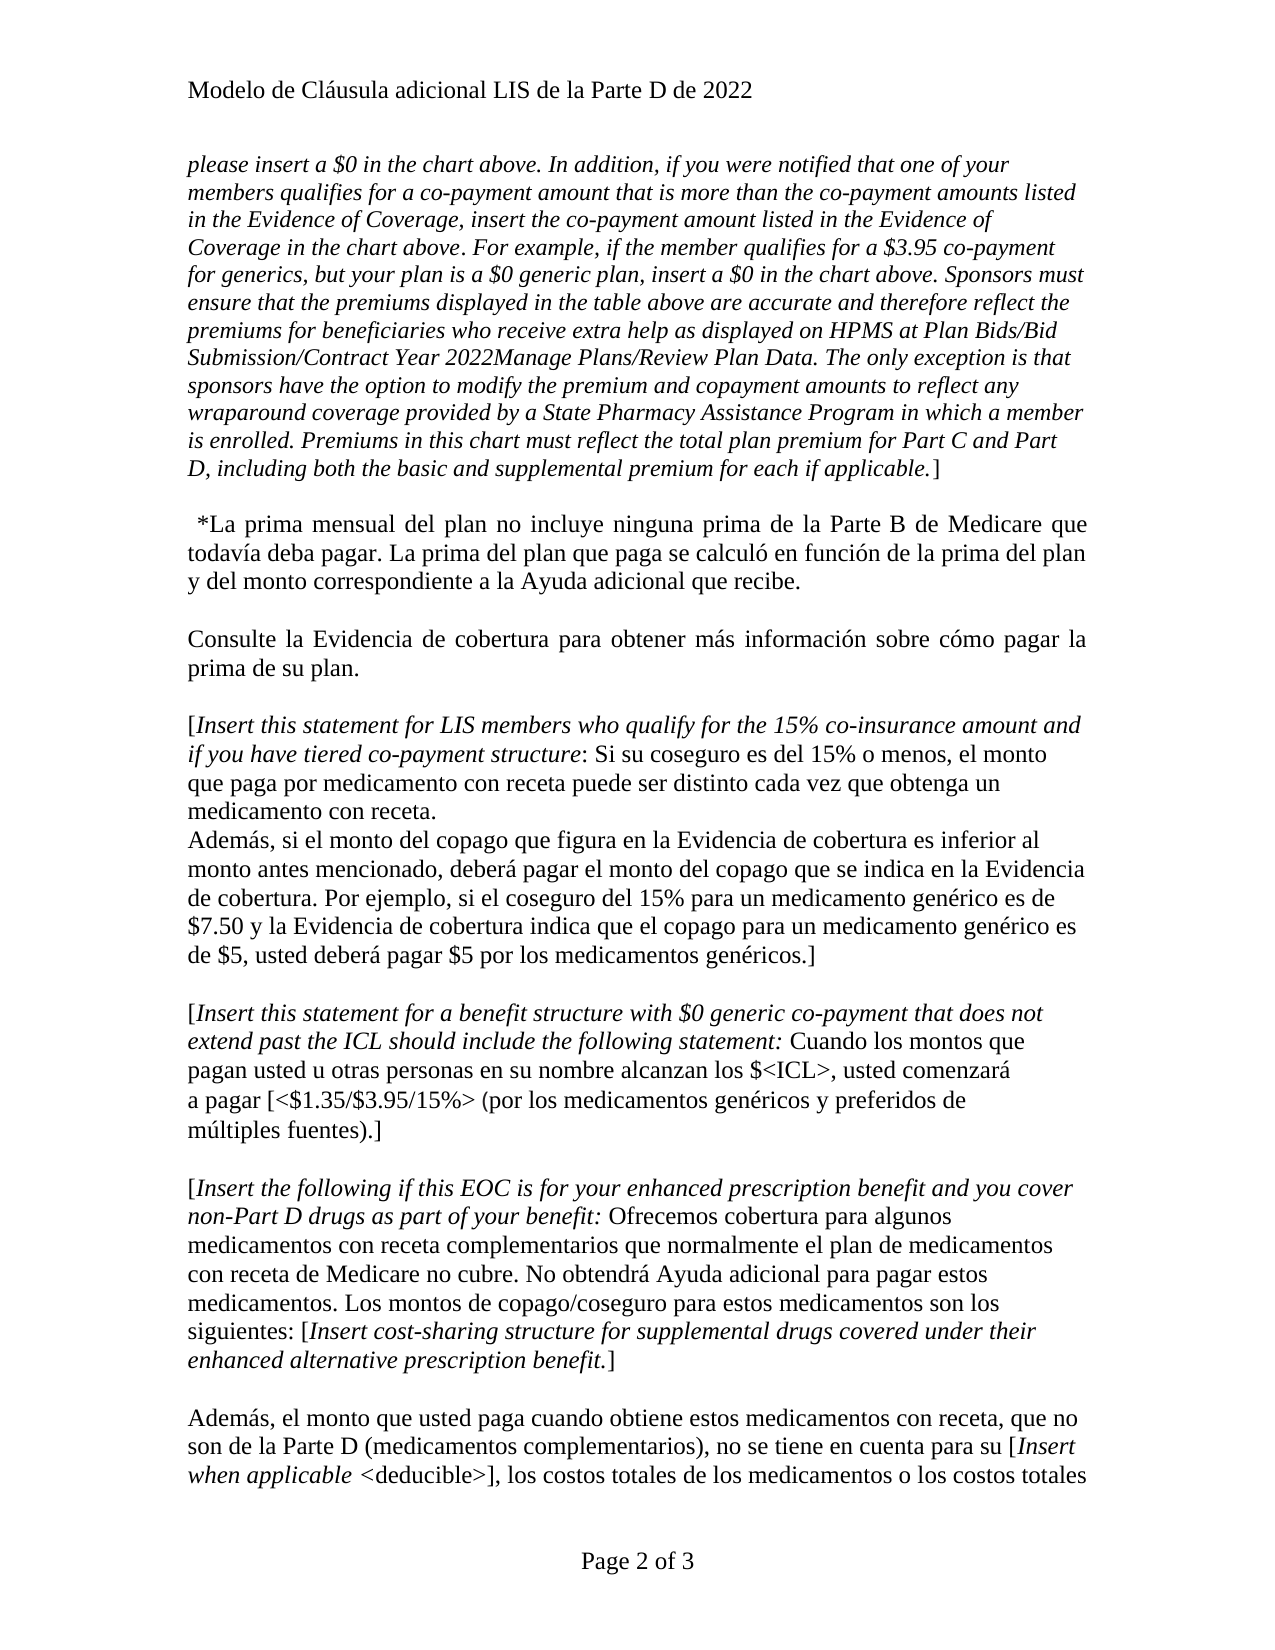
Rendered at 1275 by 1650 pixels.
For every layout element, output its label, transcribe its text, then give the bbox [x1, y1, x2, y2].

text Además, si el monto del copago que figura en la Evidencia de cobertura es inferior al monto antes mencionado, deberá pagar el monto del copago que se indica en la Evidencia de cobertura. Por ejemplo, si el coseguro del 15% para un medicamento genérico es de $7.50 y la Evidencia de cobertura indica que el copago para un medicamento genérico es de $5, usted deberá pagar $5 por los medicamentos genéricos.] [187, 825, 1087, 969]
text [187, 1403, 1087, 1489]
text [Insert this statement for a benefit structure with $0 generic co-payment that does not extend past the ICL should include the following statement: Cuando los montos que pagan usted u otras personas en su nombre alcanzan los $<ICL>, usted comenzará a pagar [<$1.35/$3.95/15%> (por los medicamentos genéricos y preferidos de múltiples fuentes).] [187, 998, 1087, 1144]
text Consulte la Evidencia de cobertura para obtener más información sobre cómo pagar la prima de su plan. [187, 624, 1087, 681]
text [187, 150, 1087, 481]
text [Insert this statement for LIS members who qualify for the 15% co-insurance amount and if you have tiered co-payment structure: Si su coseguro es del 15% o menos, el monto que paga por medicamento con receta puede ser distinto cada vez que obtenga un medicamento con receta. [187, 710, 1087, 825]
text [Insert the following if this EOC is for your enhanced prescription benefit and you cover non-Part D drugs as part of your benefit: Ofrecemos cobertura para algunos medicamentos con receta complementarios que normalmente el plan de medicamentos con receta de Medicare no cubre. No obtendrá Ayuda adicional para pagar estos medicamentos. Los montos de copago/coseguro para estos medicamentos son los siguientes: [Insert cost-sharing structure for supplemental drugs covered under their enhanced alternative prescription benefit.] [187, 1173, 1087, 1374]
text *La prima mensual del plan no incluye ninguna prima de la Parte B de Medicare que todavía deba pagar. La prima del plan que paga se calculó en función de la prima del plan y del monto correspondiente a la Ayuda adicional que recibe. [187, 509, 1087, 595]
